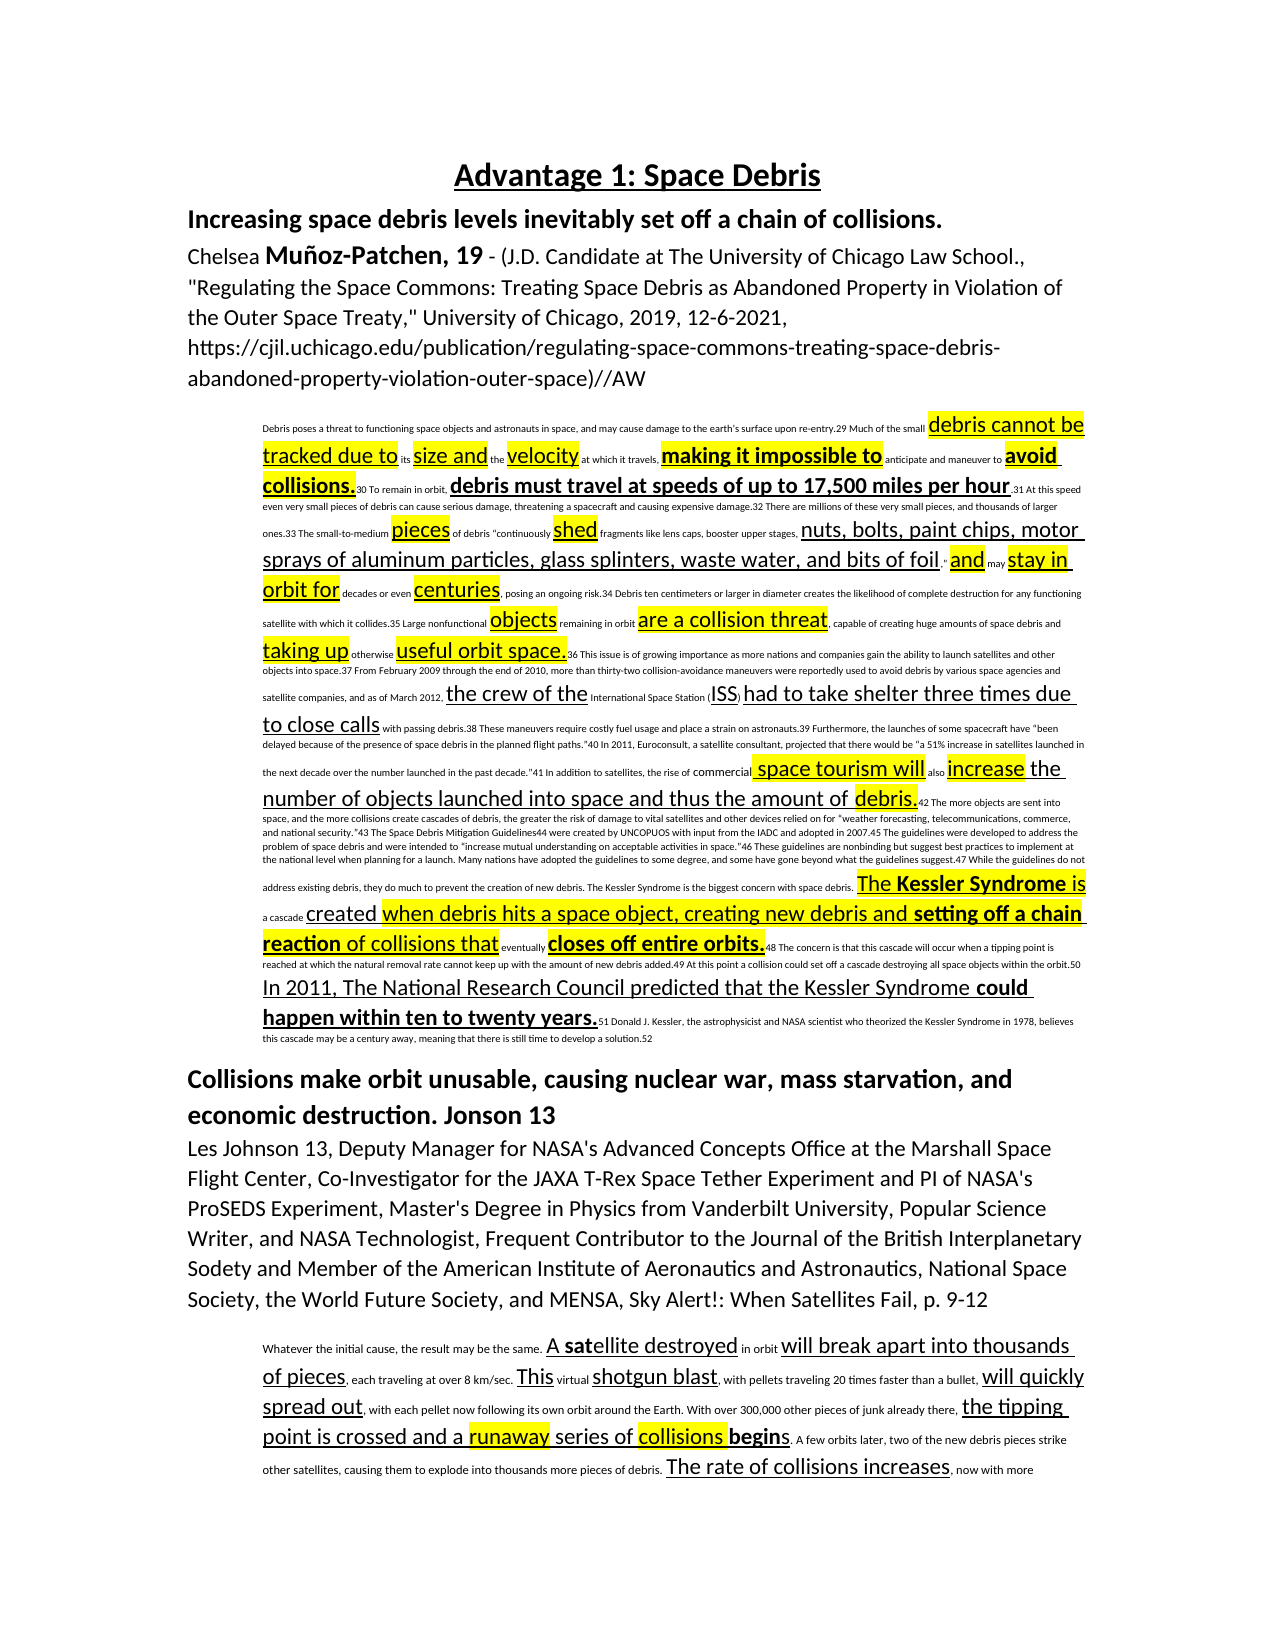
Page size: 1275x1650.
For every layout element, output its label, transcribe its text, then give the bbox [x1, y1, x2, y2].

text Les Johnson 13, Deputy Manager for NASA's Advanced Concepts Office at the Marshall Space Flight Center, Co-Investigator for the JAXA T-Rex Space Tether Experiment and PI of NASA's ProSEDS Experiment, Master's Degree in Physics from Vanderbilt University, Popular Science Writer, and NASA Technologist, Frequent Contributor to the Journal of the British Interplanetary Sodety and Member of the American Institute of Aeronautics and Astronautics, National Space Society, the World Future Society, and MENSA, Sky Alert!: When Satellites Fail, p. 9-12 [187, 1134, 1087, 1313]
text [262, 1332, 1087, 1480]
text Debris poses a threat to functioning space objects and astronauts in space, and may cause damage to the earth’s surface upon re-entry.29 Much of the small debris cannot be tracked due to its size and the velocity at which it travels, making it impossible to anticipate and maneuver to avoid collisions.30 To remain in orbit, debris must travel at speeds of up to 17,500 miles per hour.31 At this speed even very small pieces of debris can cause serious damage, threatening a spacecraft and causing expensive damage.32 There are millions of these very small pieces, and thousands of larger ones.33 The small-to-medium pieces of debris “continuously shed fragments like lens caps, booster upper stages, nuts, bolts, paint chips, motor sprays of aluminum particles, glass splinters, waste water, and bits of foil,” and may stay in orbit for decades or even centuries, posing an ongoing risk.34 Debris ten centimeters or larger in diameter creates the likelihood of complete destruction for any functioning satellite with which it collides.35 Large nonfunctional objects remaining in orbit are a collision threat, capable of creating huge amounts of space debris and taking up otherwise useful orbit space.36 This issue is of growing importance as more nations and companies gain the ability to launch satellites and other objects into space.37 From February 2009 through the end of 2010, more than thirty-two collision-avoidance maneuvers were reportedly used to avoid debris by various space agencies and satellite companies, and as of March 2012, the crew of the International Space Station (ISS) had to take shelter three times due to close calls with passing debris.38 These maneuvers require costly fuel usage and place a strain on astronauts.39 Furthermore, the launches of some spacecraft have “been delayed because of the presence of space debris in the planned flight paths.”40 In 2011, Euroconsult, a satellite consultant, projected that there would be “a 51% increase in satellites launched in the next decade over the number launched in the past decade.”41 In addition to satellites, the rise of commercial space tourism will also increase the number of objects launched into space and thus the amount of debris.42 The more objects are sent into space, and the more collisions create cascades of debris, the greater the risk of damage to vital satellites and other devices relied on for “weather forecasting, telecommunications, commerce, and national security.”43 The Space Debris Mitigation Guidelines44 were created by UNCOPUOS with input from the IADC and adopted in 2007.45 The guidelines were developed to address the problem of space debris and were intended to “increase mutual understanding on acceptable activities in space.”46 These guidelines are nonbinding but suggest best practices to implement at the national level when planning for a launch. Many nations have adopted the guidelines to some degree, and some have gone beyond what the guidelines suggest.47 While the guidelines do not address existing debris, they do much to prevent the creation of new debris. The Kessler Syndrome is the biggest concern with space debris. The Kessler Syndrome is a cascade created when debris hits a space object, creating new debris and setting off a chain reaction of collisions that eventually closes off entire orbits.48 The concern is that this cascade will occur when a tipping point is reached at which the natural removal rate cannot keep up with the amount of new debris added.49 At this point a collision could set off a cascade destroying all space objects within the orbit.50 In 2011, The National Research Council predicted that the Kessler Syndrome could happen within ten to twenty years.51 Donald J. Kessler, the astrophysicist and NASA scientist who theorized the Kessler Syndrome in 1978, believes this cascade may be a century away, meaning that there is still time to develop a solution.52 [262, 411, 1087, 1045]
subtitle Collisions make orbit unusable, causing nuclear war, mass starvation, and economic destruction. Jonson 13 [187, 1062, 1087, 1131]
subtitle Increasing space debris levels inevitably set off a chain of collisions. [187, 202, 1087, 235]
text Chelsea Muñoz-Patchen, 19 - (J.D. Candidate at The University of Chicago Law School., "Regulating the Space Commons: Treating Space Debris as Abandoned Property in Violation of the Outer Space Treaty," University of Chicago, 2019, 12-6-2021, https://cjil.uchicago.edu/publication/regulating-space-commons-treating-space-debris-abandoned-property-violation-outer-space)//AW [187, 238, 1087, 392]
subtitle Advantage 1: Space Debris [187, 154, 1087, 195]
